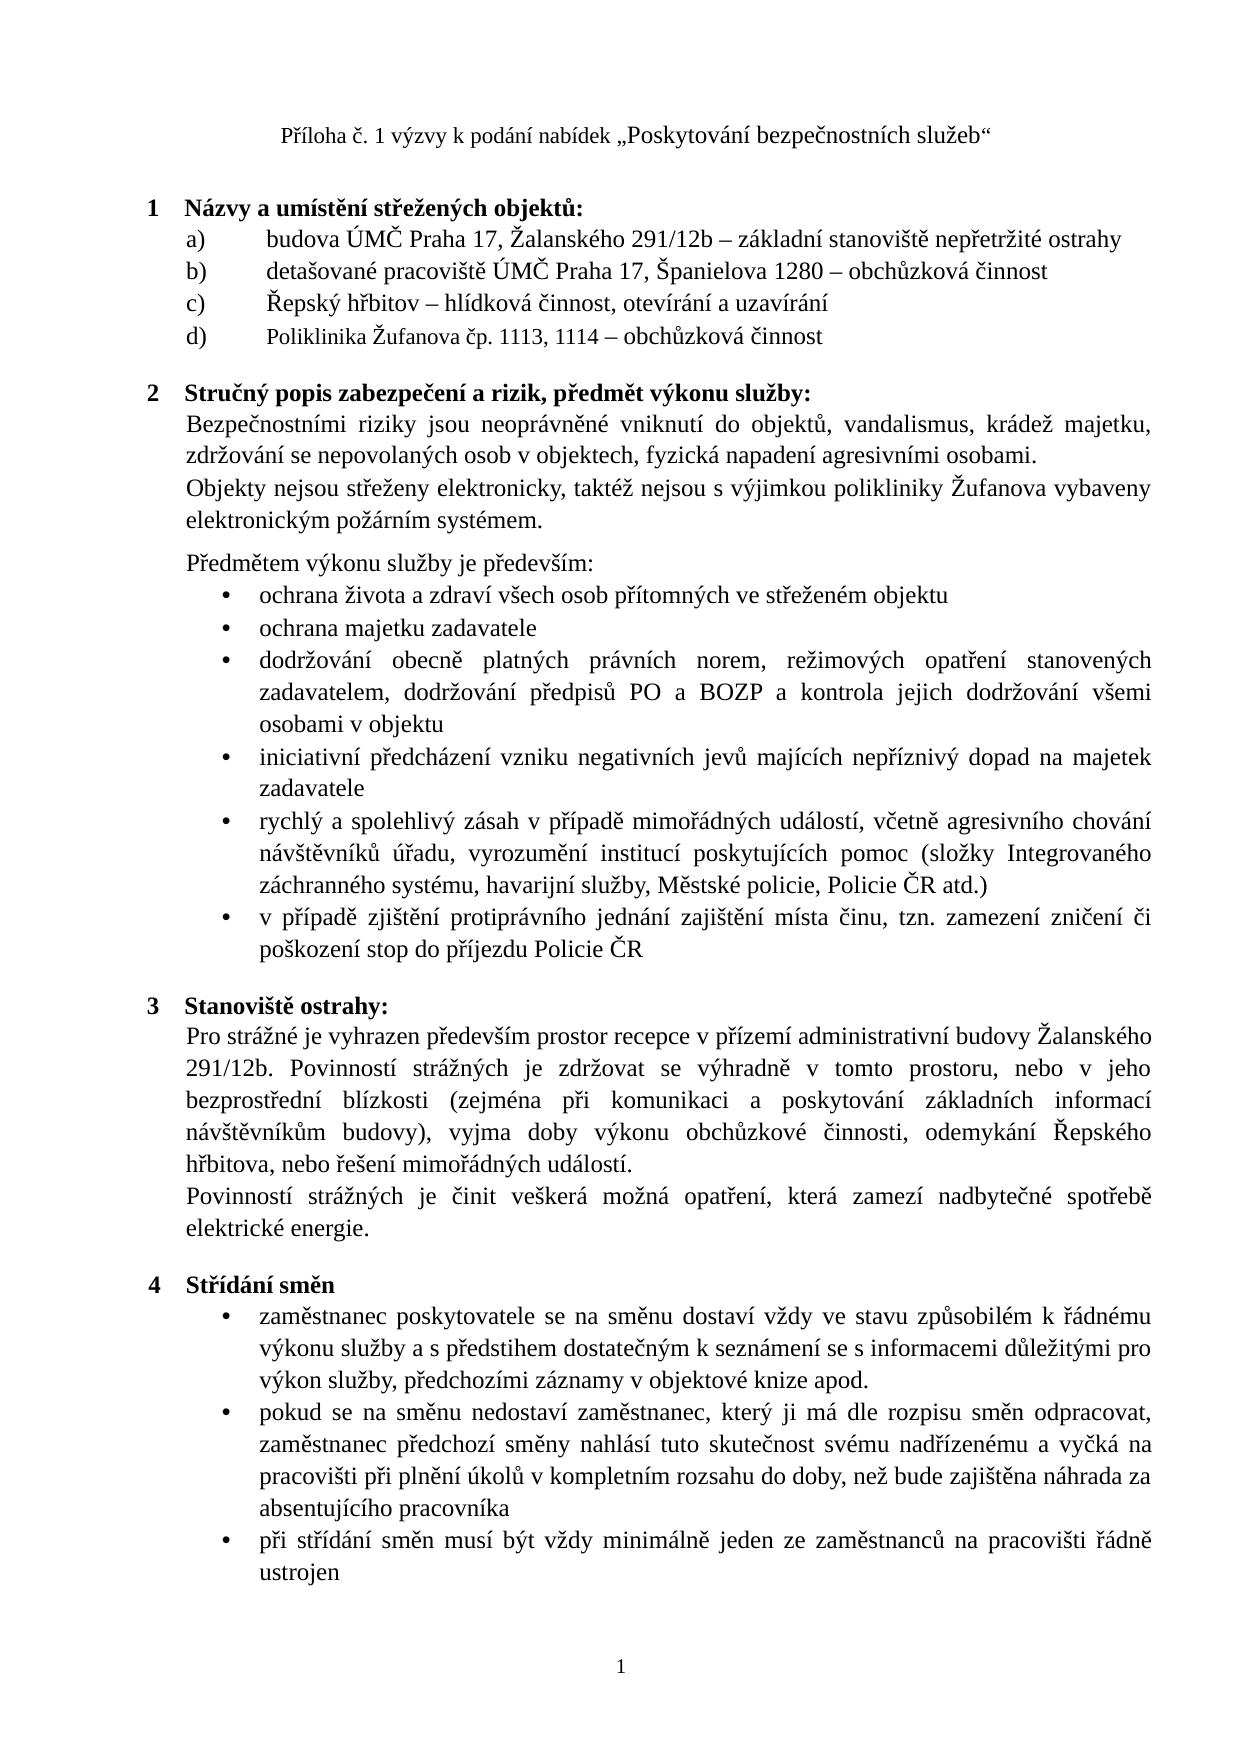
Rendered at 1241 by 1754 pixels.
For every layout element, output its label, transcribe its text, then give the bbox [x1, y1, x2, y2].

list ochrana majetku zadavatele [222, 613, 1152, 642]
list budova ÚMČ Praha 17, Žalanského 291/12b – základní stanoviště nepřetržité ostrahy [186, 224, 1152, 252]
text Předmětem výkonu služby je především: [186, 548, 1152, 577]
list Řepský hřbitov – hlídková činnost, otevírání a uzavírání [186, 288, 1152, 317]
list ochrana života a zdraví všech osob přítomných ve střeženém objektu [222, 580, 1152, 609]
list iniciativní předcházení vzniku negativních jevů majících nepříznivý dopad na majetek zadavatele [222, 742, 1152, 802]
list v případě zjištění protiprávního jednání zajištění místa činu, tzn. zamezení zničení či poškození stop do příjezdu Policie ČR [222, 902, 1152, 963]
subtitle 4 Střídání směn [118, 1271, 1153, 1299]
list dodržování obecně platných právních norem, režimových opatření stanovených zadavatelem, dodržování předpisů PO a BOZP a kontrola jejich dodržování všemi osobami v objektu [222, 645, 1152, 738]
list Názvy a umístění střežených objektů: [147, 193, 1153, 222]
list při střídání směn musí být vždy minimálně jeden ze zaměstnanců na pracovišti řádně ustrojen [222, 1525, 1152, 1586]
list detašované pracoviště ÚMČ Praha 17, Španielova 1280 – obchůzková činnost [186, 256, 1152, 285]
list rychlý a spolehlivý zásah v případě mimořádných událostí, včetně agresivního chování návštěvníků úřadu, vyrozumění institucí poskytujících pomoc (složky Integrovaného záchranného systému, havarijní služby, Městské policie, Policie ČR atd.) [222, 806, 1152, 898]
list Poliklinika Žufanova čp. 1113, 1114 – obchůzková činnost [186, 321, 1152, 349]
text Objekty nejsou střeženy elektronicky, taktéž nejsou s výjimkou polikliniky Žufanova vybaveny elektronickým požárním systémem. [186, 473, 1152, 533]
list Stručný popis zabezpečení a rizik, předmět výkonu služby: [147, 378, 1153, 407]
text Povinností strážných je činit veškerá možná opatření, která zamezí nadbytečné spotřebě elektrické energie. [186, 1181, 1152, 1242]
list Stanoviště ostrahy: [147, 991, 1153, 1020]
text Příloha č. 1 výzvy k podání nabídek „Poskytování bezpečnostních služeb“ [118, 120, 1153, 149]
list zaměstnanec poskytovatele se na směnu dostaví vždy ve stavu způsobilém k řádnému výkonu služby a s předstihem dostatečným k seznámení se s informacemi důležitými pro výkon služby, předchozími záznamy v objektové knize apod. [222, 1301, 1152, 1393]
text Pro strážné je vyhrazen především prostor recepce v přízemí administrativní budovy Žalanského 291/12b. Povinností strážných je zdržovat se výhradně v tomto prostoru, nebo v jeho bezprostřední blízkosti (zejména při komunikaci a poskytování základních informací návštěvníkům budovy), vyjma doby výkonu obchůzkové činnosti, odemykání Řepského hřbitova, nebo řešení mimořádných událostí. [186, 1021, 1152, 1178]
list pokud se na směnu nedostaví zaměstnanec, který ji má dle rozpisu směn odpracovat, zaměstnanec předchozí směny nahlásí tuto skutečnost svému nadřízenému a vyčká na pracovišti při plnění úkolů v kompletním rozsahu do doby, než bude zajištěna náhrada za absentujícího pracovníka [222, 1397, 1152, 1522]
text Bezpečnostními riziky jsou neoprávněné vniknutí do objektů, vandalismus, krádež majetku, zdržování se nepovolaných osob v objektech, fyzická napadení agresivními osobami. [186, 409, 1152, 469]
